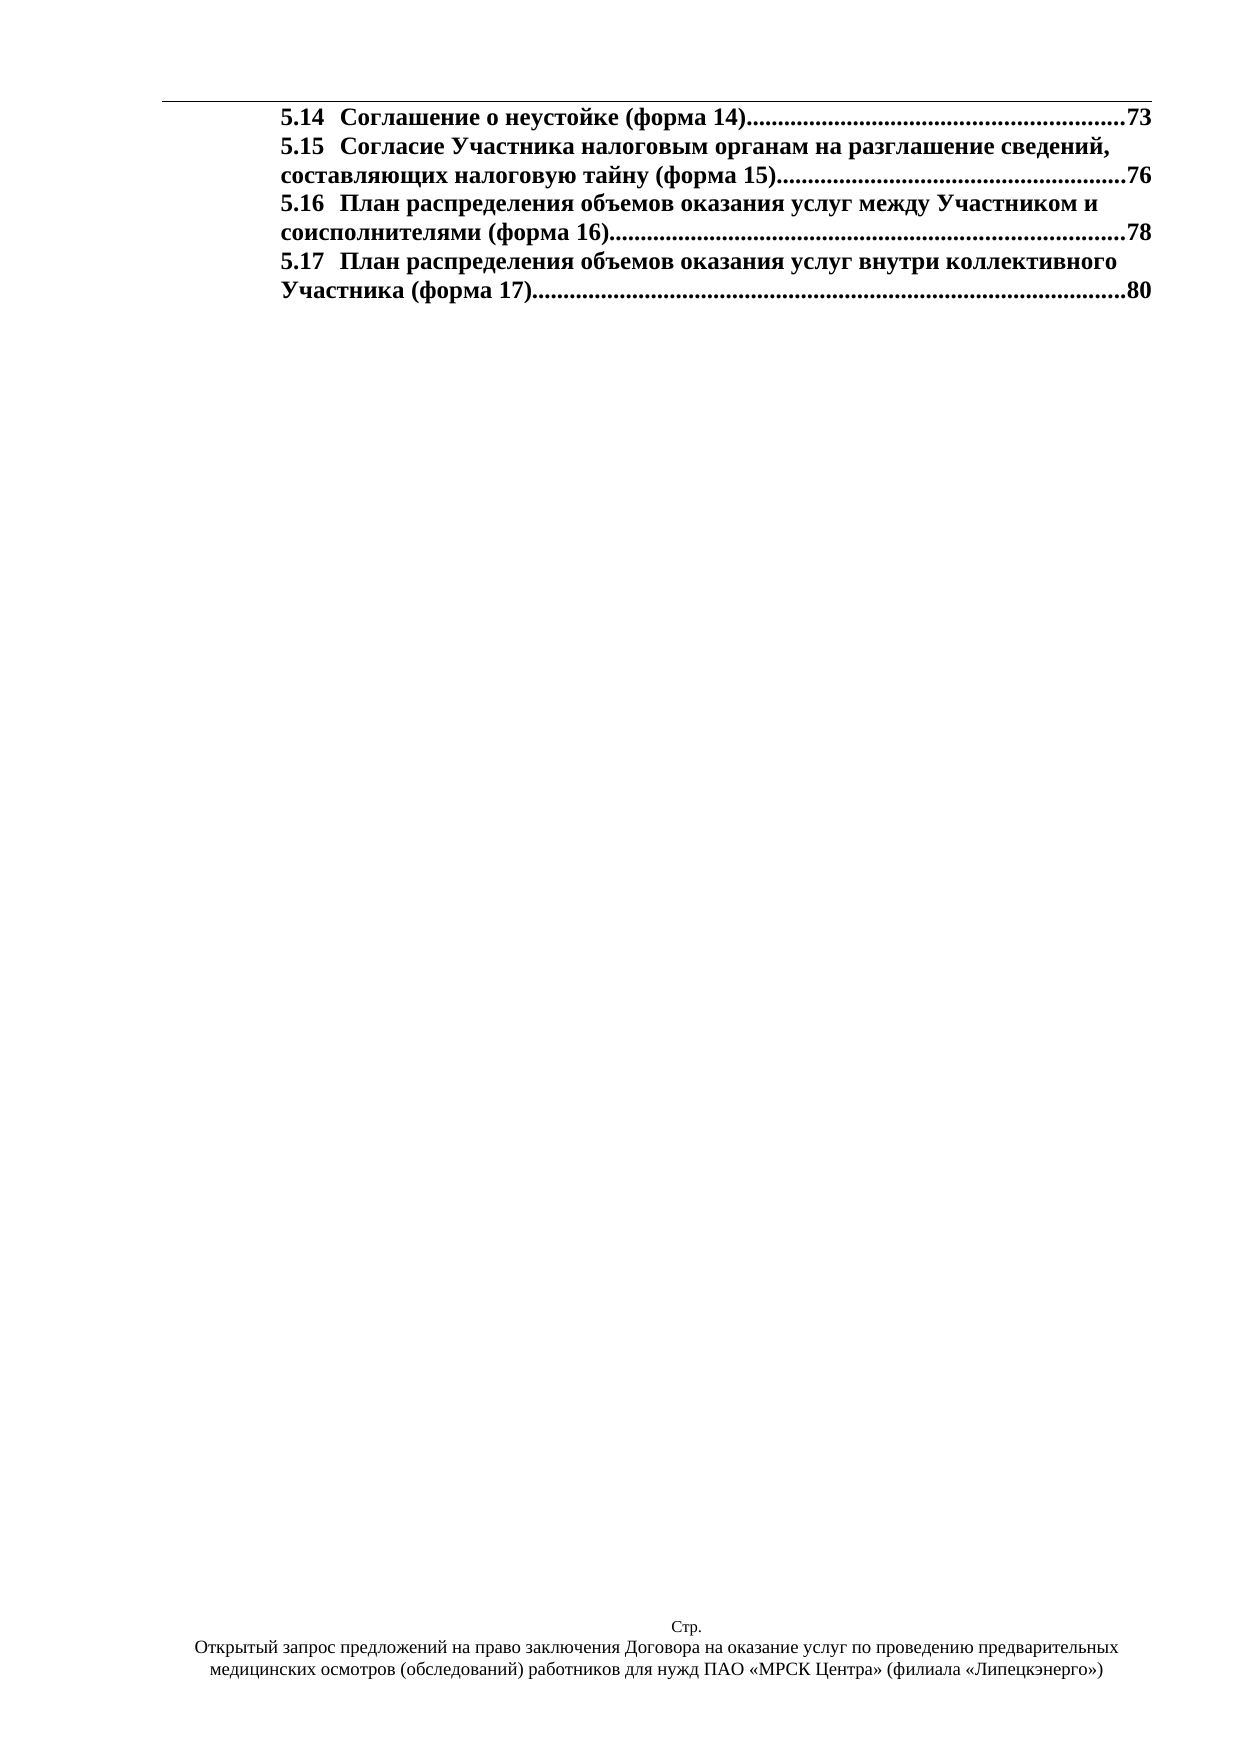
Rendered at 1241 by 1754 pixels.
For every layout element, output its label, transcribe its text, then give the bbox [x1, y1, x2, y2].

text 5.14 Соглашение о неустойке (форма 14) 73 [280, 102, 1133, 131]
text 5.16 План распределения объемов оказания услуг между Участником и соисполнителями (форма 16) 78 [280, 188, 1133, 246]
text 5.15 Согласие Участника налоговым органам на разглашение сведений, составляющих налоговую тайну (форма 15) 76 [280, 131, 1133, 188]
text 5.17 План распределения объемов оказания услуг внутри коллективного Участника (форма 17) 80 [280, 246, 1133, 303]
